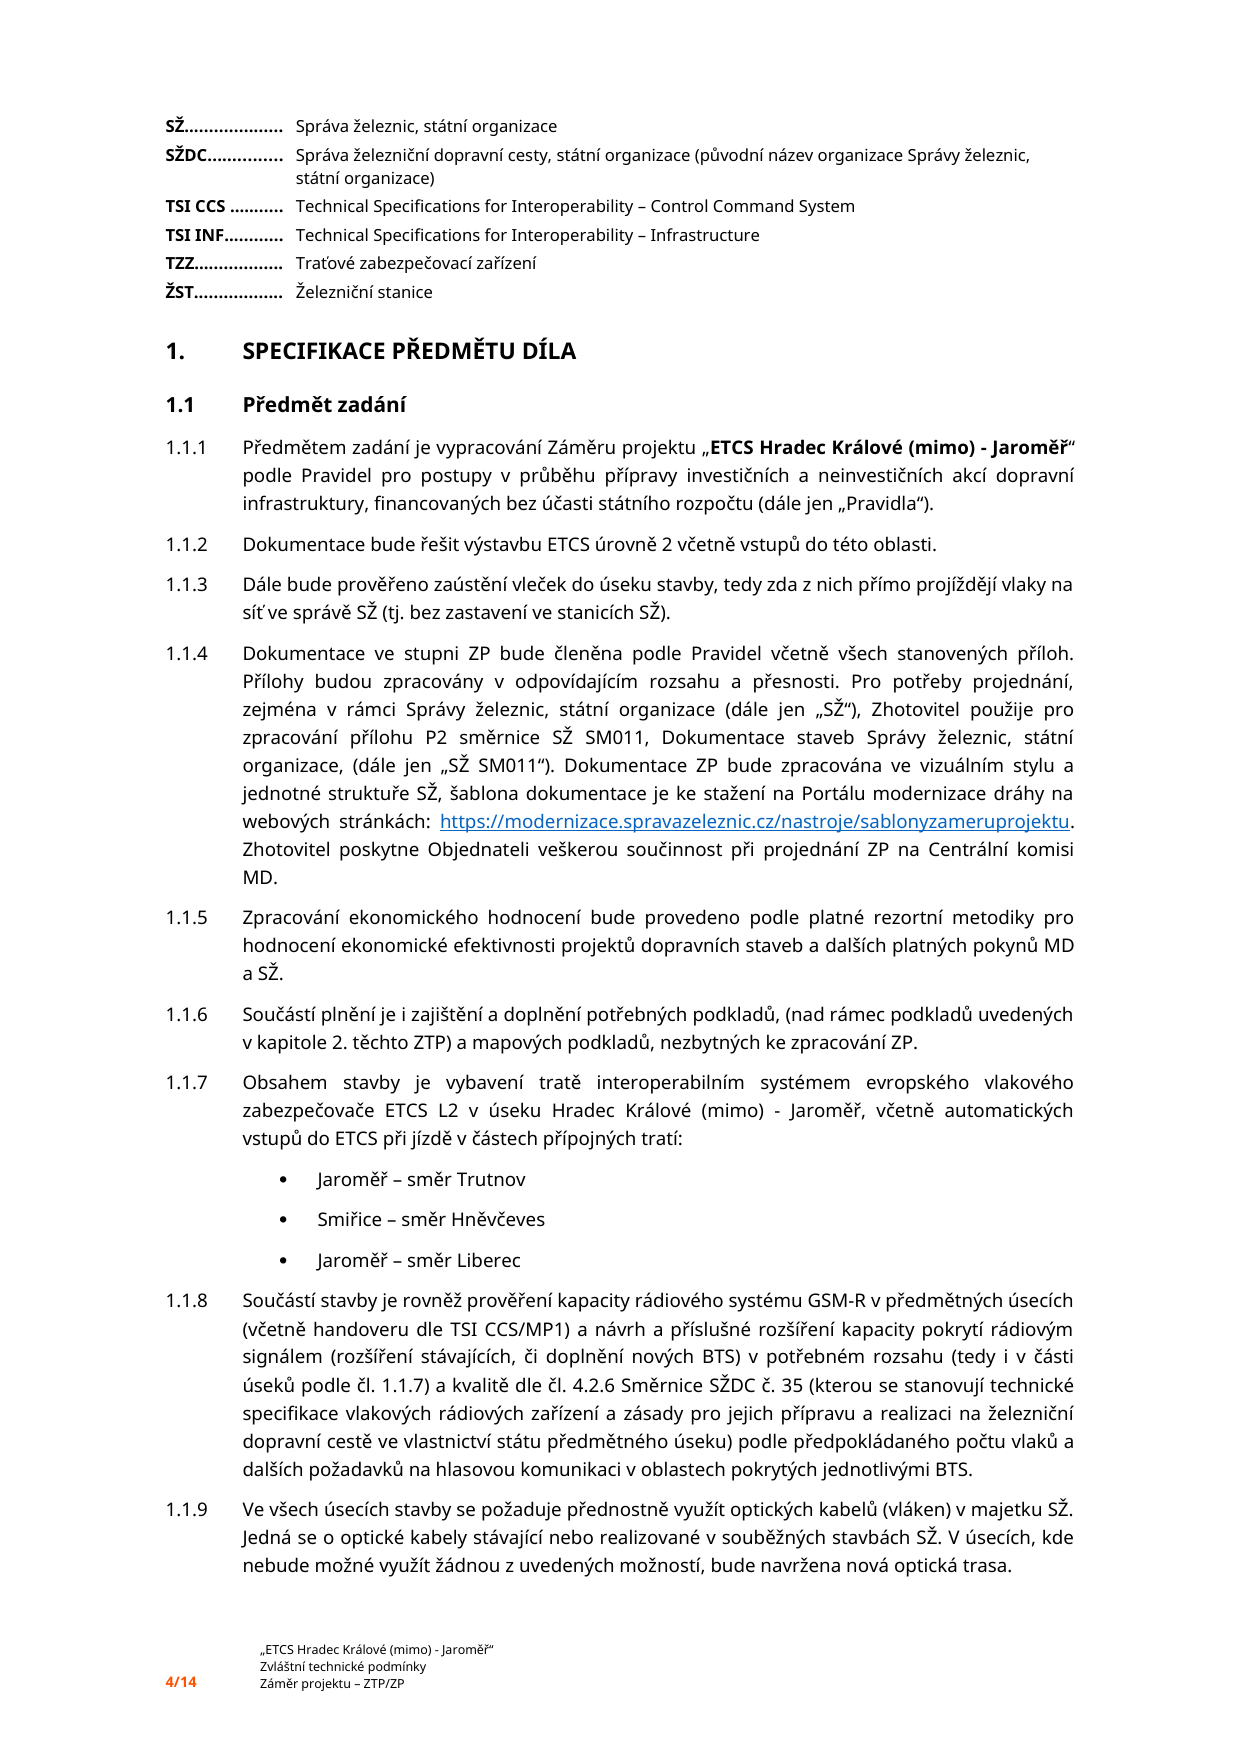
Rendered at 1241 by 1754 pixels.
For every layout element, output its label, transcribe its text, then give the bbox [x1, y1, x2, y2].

text Předmětem zadání je vypracování Záměru projektu „ETCS Hradec Králové (mimo) - Jaroměř“ podle Pravidel pro postupy v průběhu přípravy investičních a neinvestičních akcí dopravní infrastruktury, financovaných bez účasti státního rozpočtu (dále jen „Pravidla“). [165, 434, 1075, 516]
text Zpracování ekonomického hodnocení bude provedeno podle platné rezortní metodiky pro hodnocení ekonomické efektivnosti projektů dopravních staveb a dalších platných pokynů MD a SŽ. [165, 904, 1075, 986]
text Obsahem stavby je vybavení tratě interoperabilním systémem evropského vlakového zabezpečovače ETCS L2 v úseku Hradec Králové (mimo) - Jaroměř, včetně automatických vstupů do ETCS při jízdě v částech přípojných tratí: [165, 1070, 1075, 1151]
table_cell ŽST [165, 278, 296, 306]
table_cell SŽ [165, 112, 296, 141]
text Předmět zadání [165, 391, 1075, 419]
list Jaroměř – směr Liberec [280, 1247, 1075, 1273]
table_cell TSI INF [165, 221, 296, 249]
list Jaroměř – směr Trutnov [280, 1166, 1075, 1192]
table_cell Technical Specifications for Interoperability – Control Command System [296, 192, 1072, 221]
table_cell Správa železniční dopravní cesty, státní organizace (původní název organizace Správy železnic, státní organizace) [296, 141, 1072, 192]
table_cell TZZ [165, 249, 296, 278]
text Součástí plnění je i zajištění a doplnění potřebných podkladů, (nad rámec podkladů uvedených v kapitole 2. těchto ZTP) a mapových podkladů, nezbytných ke zpracování ZP. [165, 1001, 1075, 1055]
table_cell SŽDC [165, 141, 296, 192]
text SPECIFIKACE PŘEDMĚTU DÍLA [165, 335, 1075, 367]
list Smiřice – směr Hněvčeves [280, 1207, 1075, 1232]
text Součástí stavby je rovněž prověření kapacity rádiového systému GSM-R v předmětných úsecích (včetně handoveru dle TSI CCS/MP1) a návrh a příslušné rozšíření kapacity pokrytí rádiovým signálem (rozšíření stávajících, či doplnění nových BTS) v potřebném rozsahu (tedy i v části úseků podle čl. 1.1.7) a kvalitě dle čl. 4.2.6 Směrnice SŽDC č. 35 (kterou se stanovují technické specifikace vlakových rádiových zařízení a zásady pro jejich přípravu a realizaci na železniční dopravní cestě ve vlastnictví státu předmětného úseku) podle předpokládaného počtu vlaků a dalších požadavků na hlasovou komunikaci v oblastech pokrytých jednotlivými BTS. [165, 1288, 1075, 1481]
text Dále bude prověřeno zaústění vleček do úseku stavby, tedy zda z nich přímo projíždějí vlaky na síť ve správě SŽ (tj. bez zastavení ve stanicích SŽ). [165, 571, 1075, 625]
table_cell Železniční stanice [296, 278, 1072, 306]
table_cell Traťové zabezpečovací zařízení [296, 249, 1072, 278]
text Dokumentace ve stupni ZP bude členěna podle Pravidel včetně všech stanovených příloh. Přílohy budou zpracovány v odpovídajícím rozsahu a přesnosti. Pro potřeby projednání, zejména v rámci Správy železnic, státní organizace (dále jen „SŽ“), Zhotovitel použije pro zpracování přílohu P2 směrnice SŽ SM011, Dokumentace staveb Správy železnic, státní organizace, (dále jen „SŽ SM011“). Dokumentace ZP bude zpracována ve vizuálním stylu a jednotné struktuře SŽ, šablona dokumentace je ke stažení na Portálu modernizace dráhy na webových stránkách: https://modernizace.spravazeleznic.cz/nastroje/sablonyzameruprojektu. Zhotovitel poskytne Objednateli veškerou součinnost při projednání ZP na Centrální komisi MD. [165, 640, 1075, 889]
text Dokumentace bude řešit výstavbu ETCS úrovně 2 včetně vstupů do této oblasti. [165, 531, 1075, 556]
table_cell TSI CCS [165, 192, 296, 221]
table_cell Správa železnic, státní organizace [296, 112, 1072, 141]
table_cell Technical Specifications for Interoperability – Infrastructure [296, 221, 1072, 249]
text Ve všech úsecích stavby se požaduje přednostně využít optických kabelů (vláken) v majetku SŽ. Jedná se o optické kabely stávající nebo realizované v souběžných stavbách SŽ. V úsecích, kde nebude možné využít žádnou z uvedených možností, bude navržena nová optická trasa. [165, 1496, 1075, 1578]
